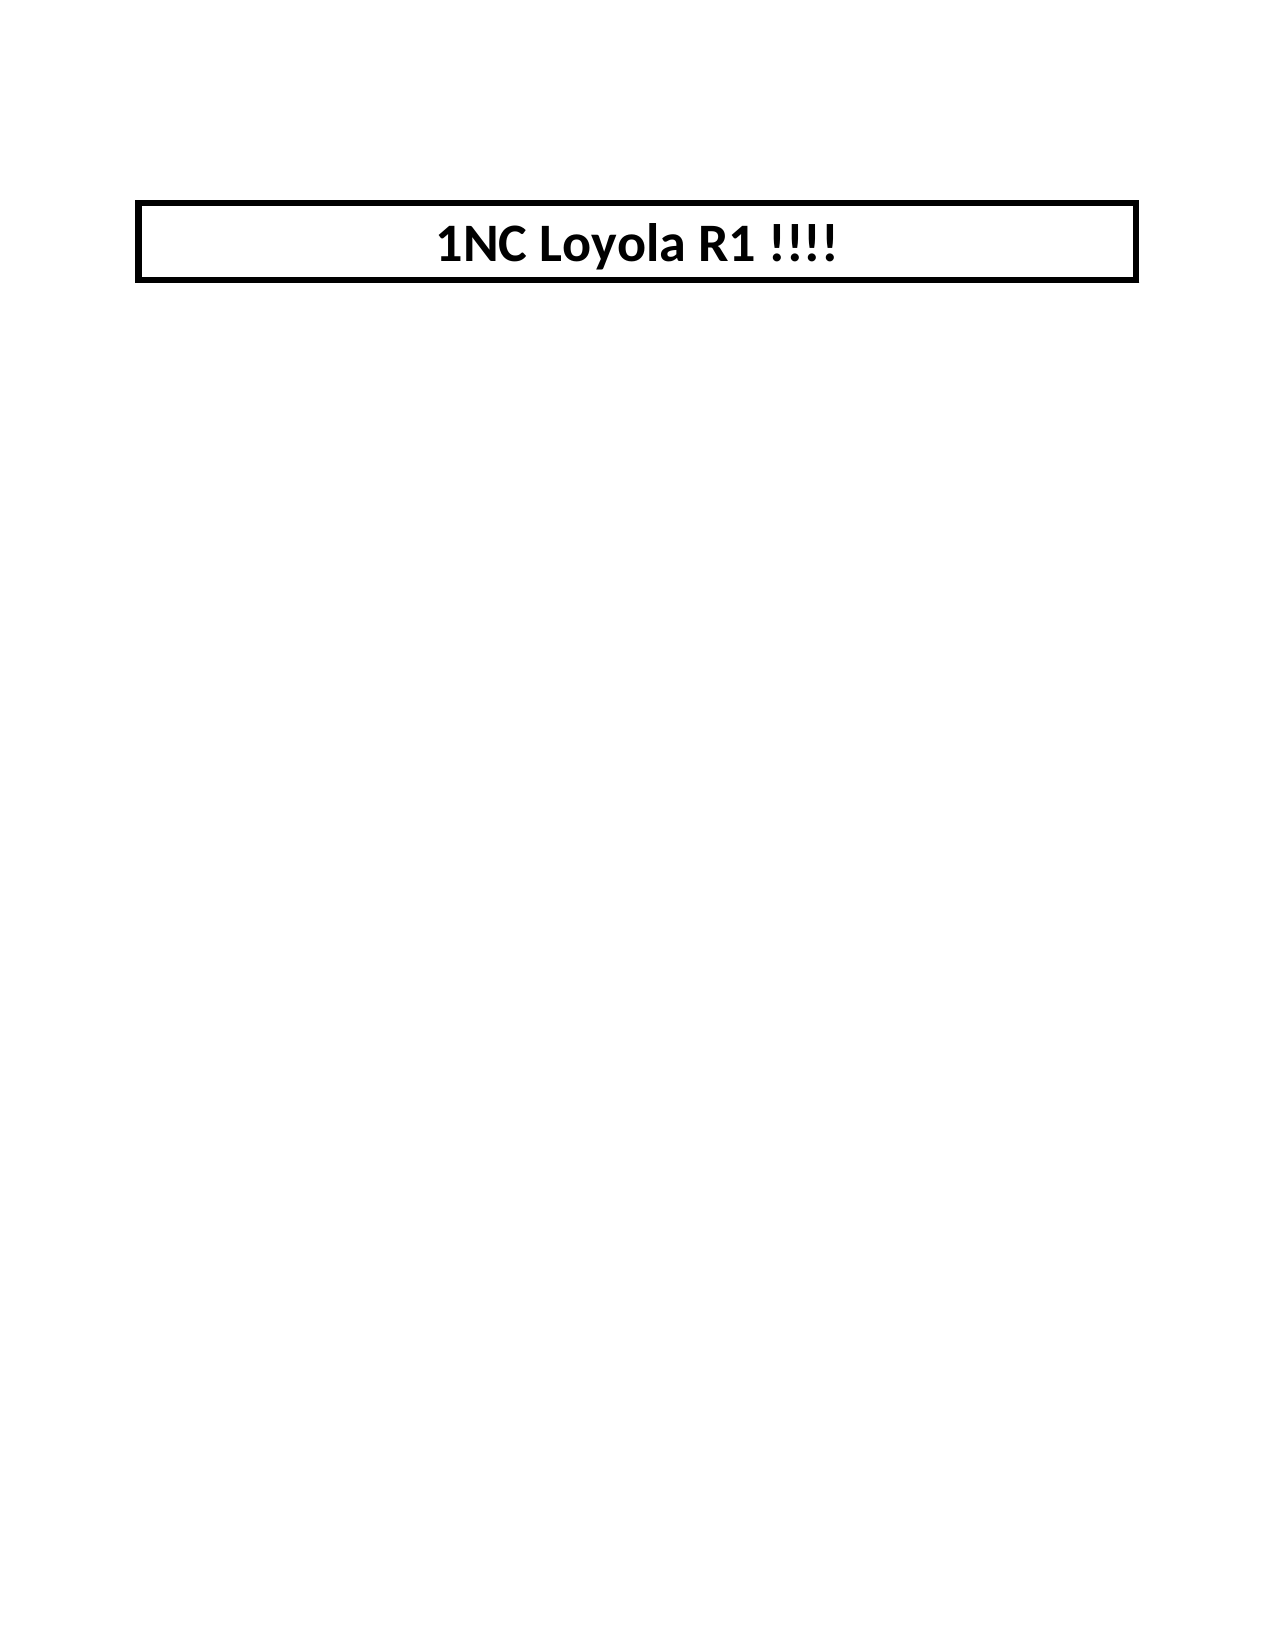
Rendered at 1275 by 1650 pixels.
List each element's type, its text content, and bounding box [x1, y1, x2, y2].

subtitle 1NC Loyola R1 !!!! [142, 206, 1133, 277]
